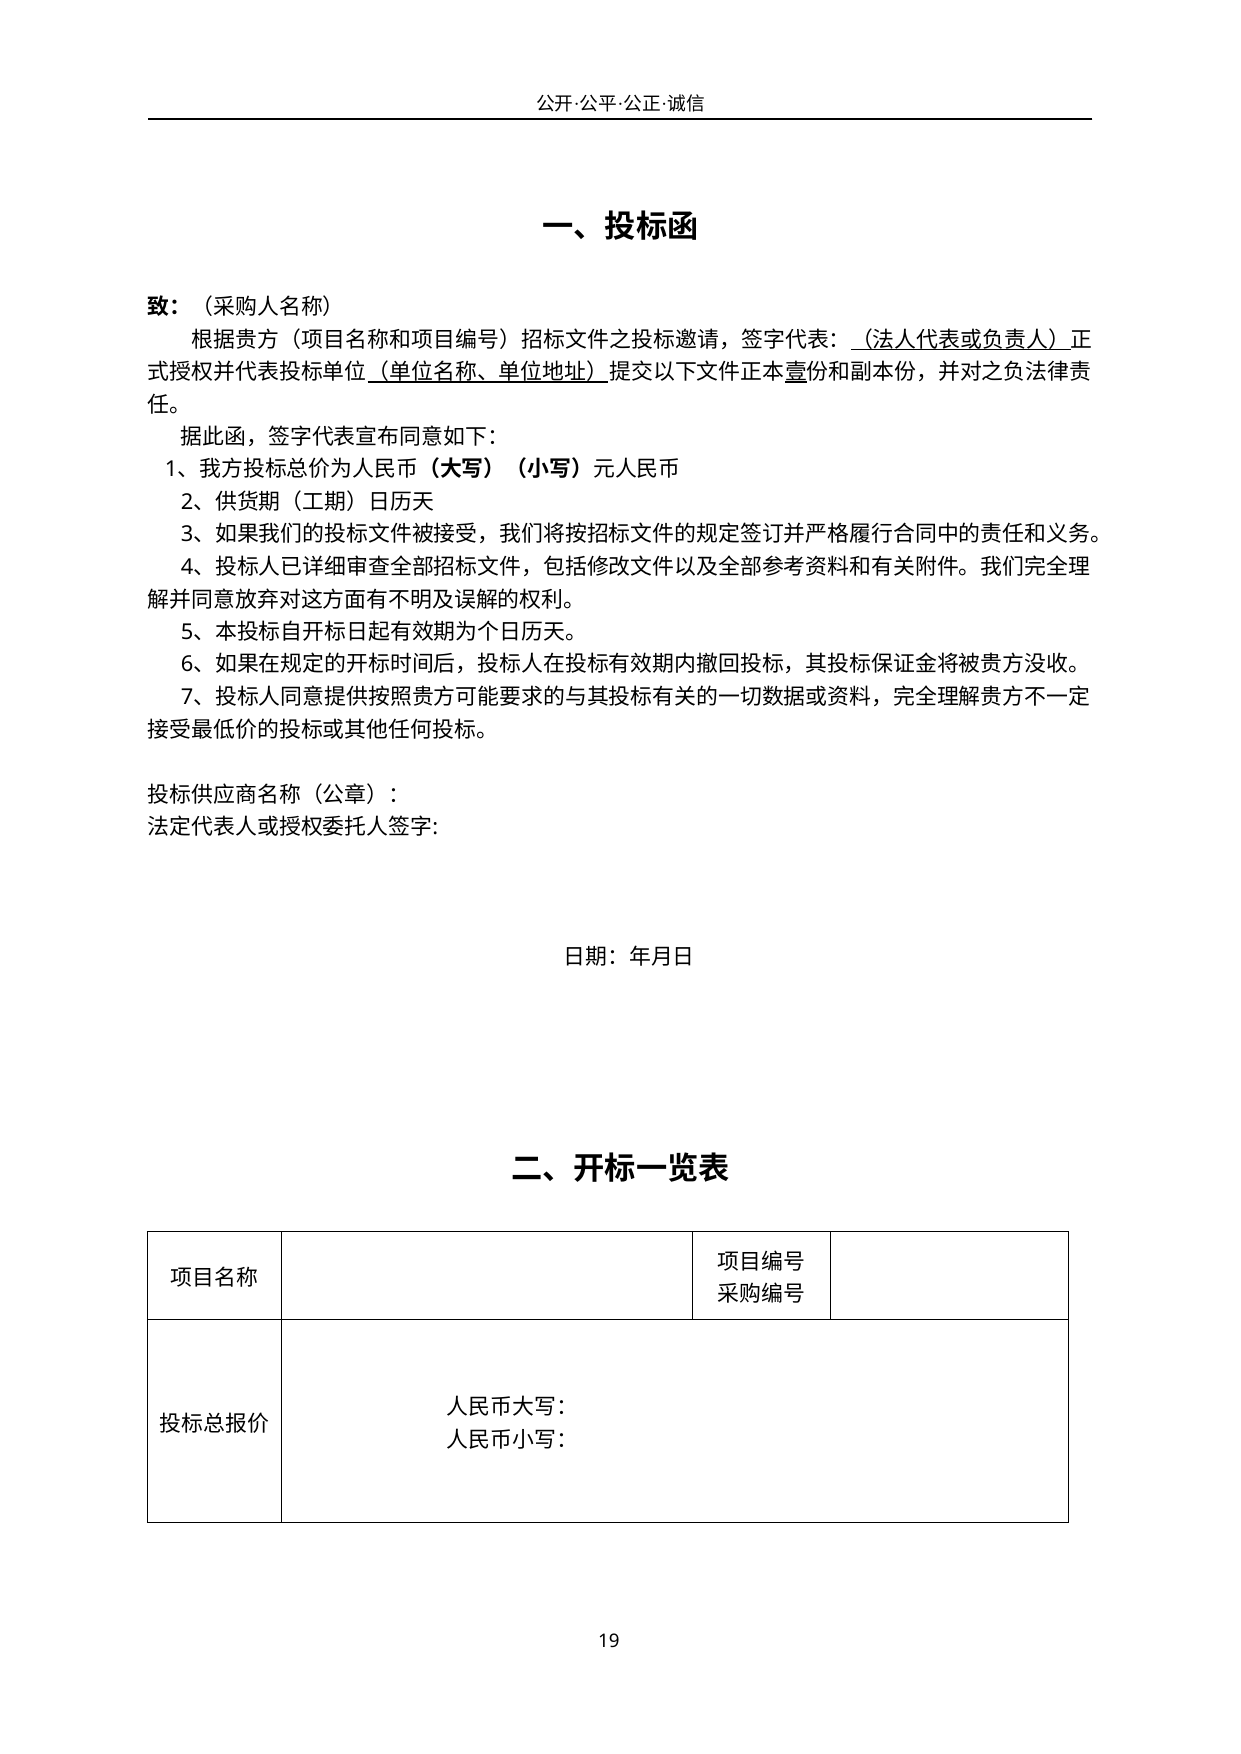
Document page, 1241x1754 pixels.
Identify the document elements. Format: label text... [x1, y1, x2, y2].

text 3、如果我们的投标文件被接受，我们将按招标文件的规定签订并严格履行合同中的责任和义务。 [148, 516, 1092, 549]
text 投标供应商名称（公章）： [148, 776, 1092, 809]
text 5、本投标自开标日起有效期为个日历天。 [148, 614, 1092, 646]
table_header [282, 1232, 692, 1318]
table_header 项目名称 [148, 1232, 281, 1318]
text 1、我方投标总价为人民币（大写）（小写）元人民币 [148, 451, 1092, 484]
text 根据贵方（项目名称和项目编号）招标文件之投标邀请，签字代表：（法人代表或负责人）正式授权并代表投标单位（单位名称、单位地址）提交以下文件正本壹份和副本份，并对之负法律责任。 [148, 321, 1092, 419]
table_header [831, 1232, 1068, 1318]
text 6、如果在规定的开标时间后，投标人在投标有效期内撤回投标，其投标保证金将被贵方没收。 [148, 646, 1092, 679]
table_header 项目编号 采购编号 [693, 1232, 830, 1318]
text 致：（采购人名称） [148, 289, 1092, 321]
text 日期：年月日 [148, 939, 1092, 971]
text 据此函，签字代表宣布同意如下： [148, 419, 1092, 451]
subtitle 二、开标一览表 [148, 1134, 1092, 1199]
text 法定代表人或授权委托人签字: [148, 809, 1092, 841]
text 2、供货期（工期）日历天 [148, 484, 1092, 516]
text 4、投标人已详细审查全部招标文件，包括修改文件以及全部参考资料和有关附件。我们完全理解并同意放弃对这方面有不明及误解的权利。 [148, 549, 1092, 614]
table_cell 投标总报价 [148, 1320, 281, 1522]
text 7、投标人同意提供按照贵方可能要求的与其投标有关的一切数据或资料，完全理解贵方不一定接受最低价的投标或其他任何投标。 [148, 679, 1092, 744]
subtitle 一、投标函 [148, 191, 1092, 256]
table_cell 人民币大写： 人民币小写： [282, 1320, 1068, 1522]
